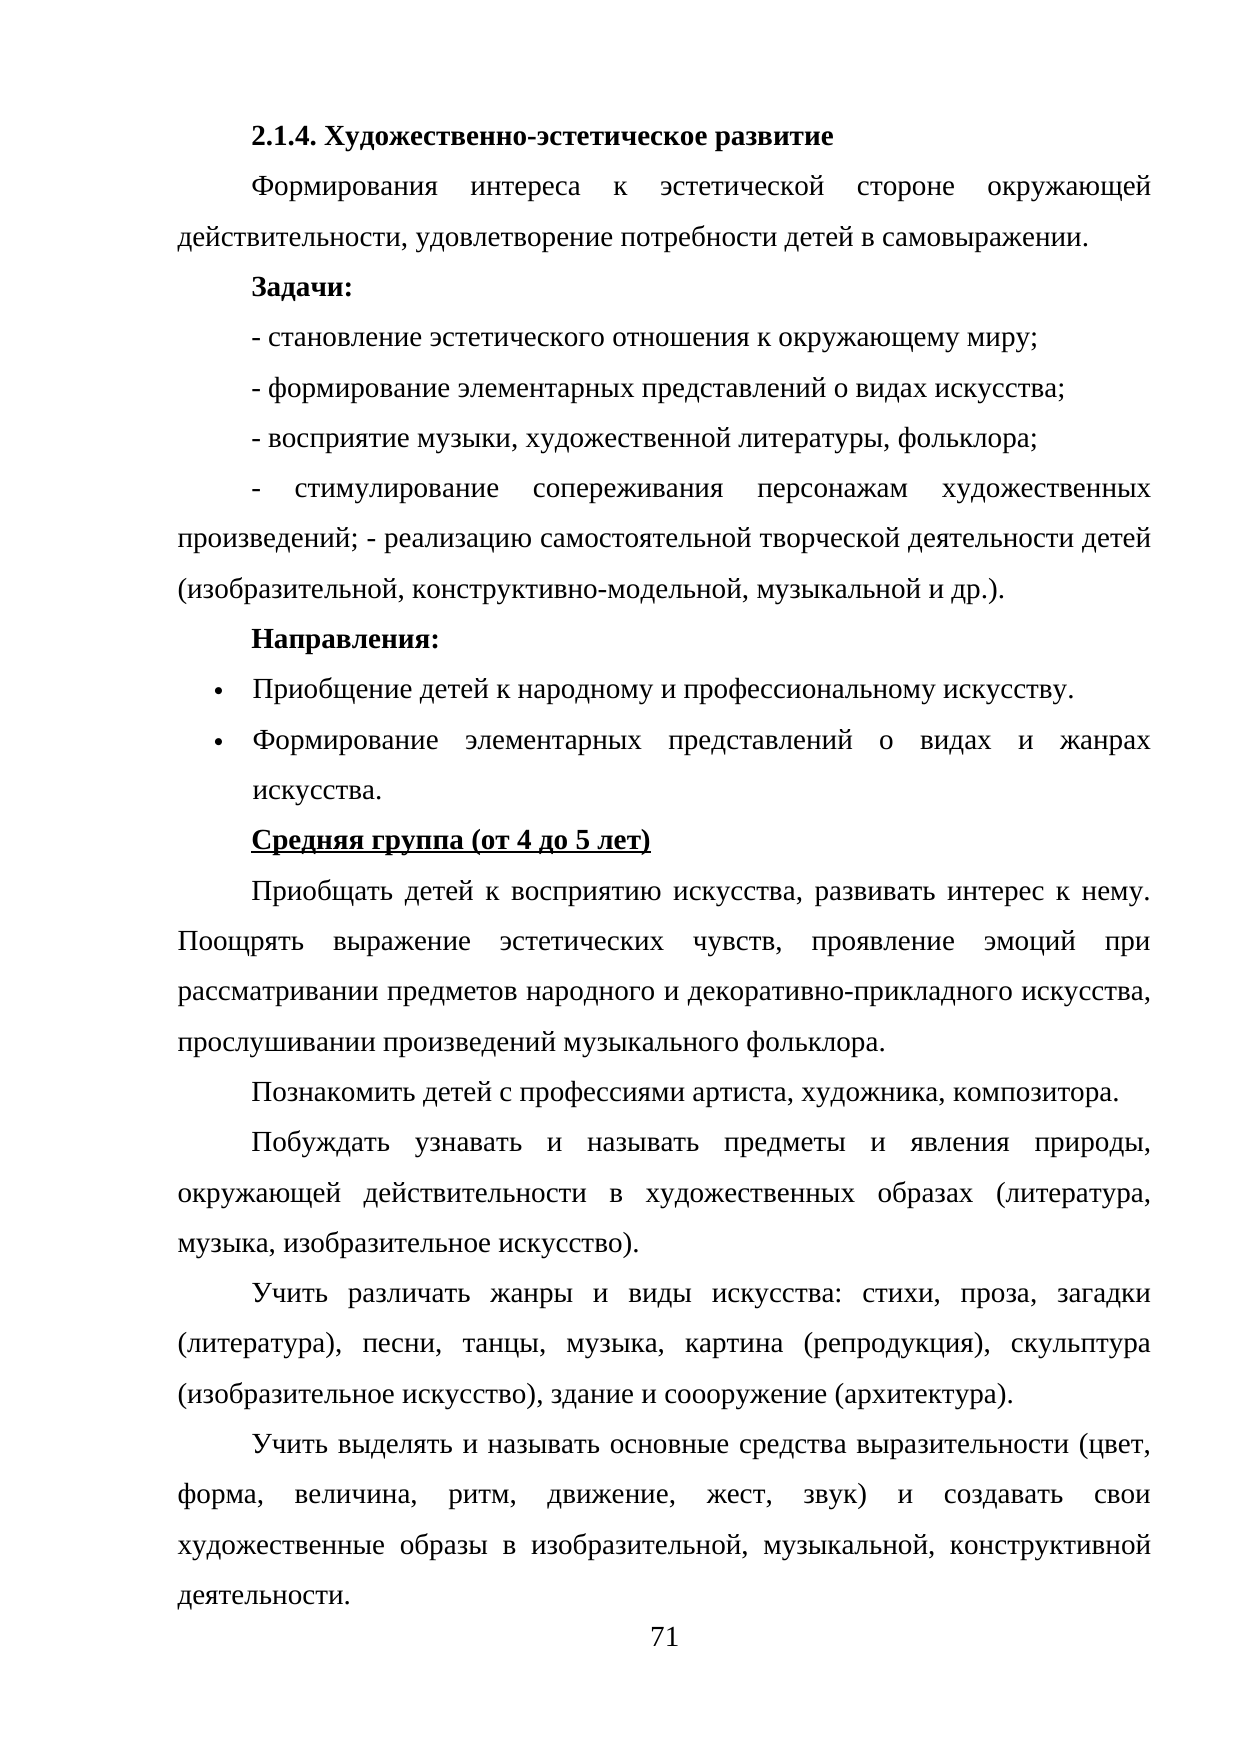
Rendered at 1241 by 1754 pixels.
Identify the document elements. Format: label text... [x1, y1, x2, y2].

text - восприятие музыки, художественной литературы, фольклора; [177, 420, 1152, 453]
list Приобщение детей к народному и профессиональному искусству. [215, 672, 1152, 705]
text - формирование элементарных представлений о видах искусства; [177, 370, 1152, 403]
text Познакомить детей с профессиями артиста, художника, композитора. [177, 1074, 1152, 1108]
text Приобщать детей к восприятию искусства, развивать интерес к нему. Поощрять выражение эстетических чувств, проявление эмоций при рассматривании предметов народного и декоративно-прикладного искусства, прослушивании произведений музыкального фольклора. [177, 873, 1152, 1057]
text Задачи: [177, 269, 1152, 303]
text Направления: [177, 621, 1152, 655]
text Учить различать жанры и виды искусства: стихи, проза, загадки (литература), песни, танцы, музыка, картина (репродукция), скульптура (изобразительное искусство), здание и соооружение (архитектура). [177, 1275, 1152, 1409]
text Побуждать узнавать и называть предметы и явления природы, окружающей действительности в художественных образах (литература, музыка, изобразительное искусство). [177, 1124, 1152, 1258]
text - стимулирование сопереживания персонажам художественных произведений; - реализацию самостоятельной творческой деятельности детей (изобразительной, конструктивно-модельной, музыкальной и др.). [177, 470, 1152, 604]
text Учить выделять и называть основные средства выразительности (цвет, форма, величина, ритм, движение, жест, звук) и создавать свои художественные образы в изобразительной, музыкальной, конструктивной деятельности. [177, 1426, 1152, 1611]
text - становление эстетического отношения к окружающему миру; [177, 319, 1152, 353]
text 2.1.4. Художественно-эстетическое развитие [177, 118, 1152, 152]
list Формирование элементарных представлений о видах и жанрах искусства. [215, 722, 1152, 806]
text Формирования интереса к эстетической стороне окружающей действительности, удовлетворение потребности детей в самовыражении. [177, 168, 1152, 252]
text Средняя группа (от 4 до 5 лет) [177, 822, 1152, 856]
